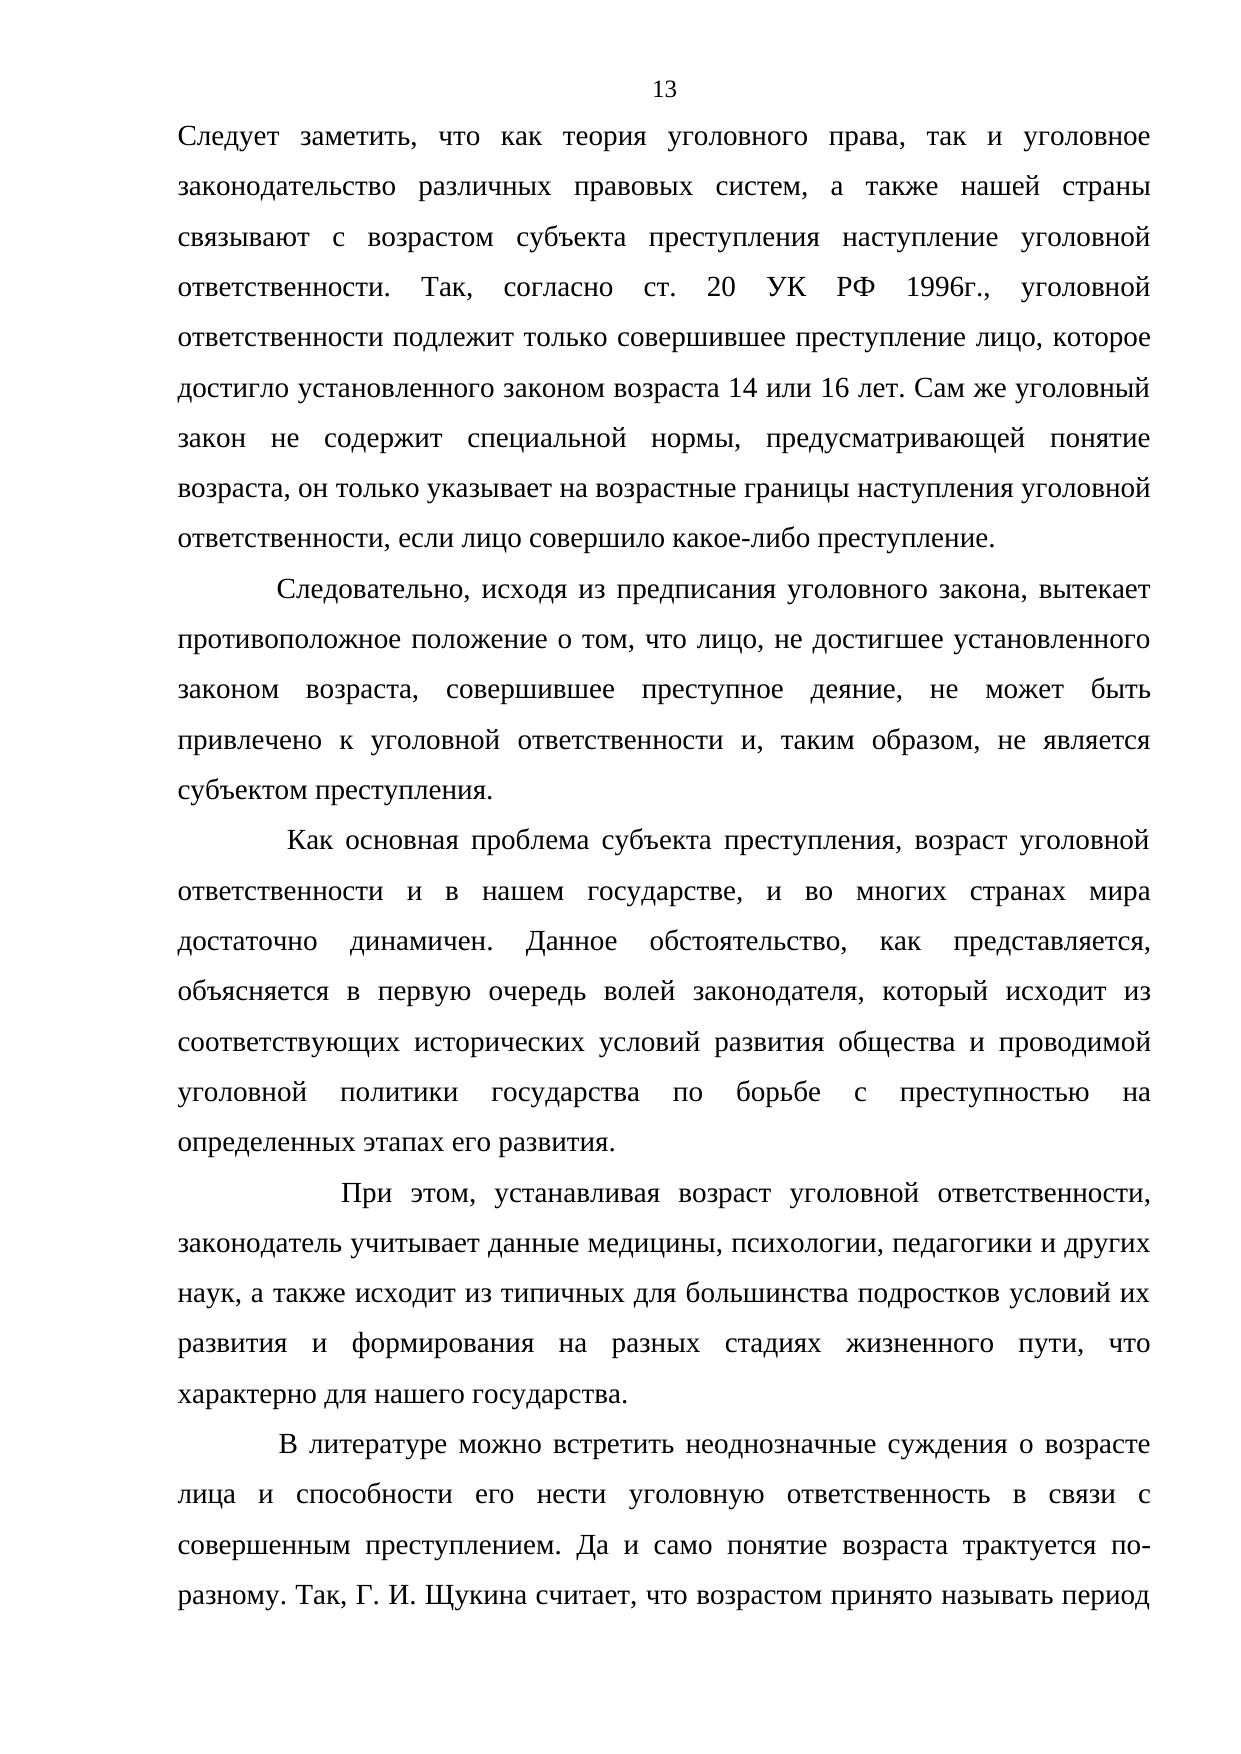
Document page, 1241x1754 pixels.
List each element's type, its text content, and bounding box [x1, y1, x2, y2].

text Как основная проблема субъекта преступления, возраст уголовной ответственности и в нашем государстве, и во многих странах мира достаточно динамичен. Данное обстоятельство, как представляется, объясняется в первую очередь волей законодателя, который исходит из соответствующих исторических условий развития общества и проводимой уголовной политики государства по борьбе с преступностью на определенных этапах его развития. [177, 822, 1152, 1158]
text Следовательно, исходя из предписания уголовного закона, вытекает противоположное положение о том, что лицо, не достигшее установленного законом возраста, совершившее преступное деяние, не может быть привлечено к уголовной ответственности и, таким образом, не является субъектом преступления. [177, 571, 1152, 806]
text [177, 1426, 1152, 1611]
text При этом, устанавливая возраст уголовной ответственности, законодатель учитывает данные медицины, психологии, педагогики и других наук, а также исходит из типичных для большинства подростков условий их развития и формирования на разных стадиях жизненного пути, что характерно для нашего государства. [177, 1175, 1152, 1409]
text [177, 118, 1152, 554]
